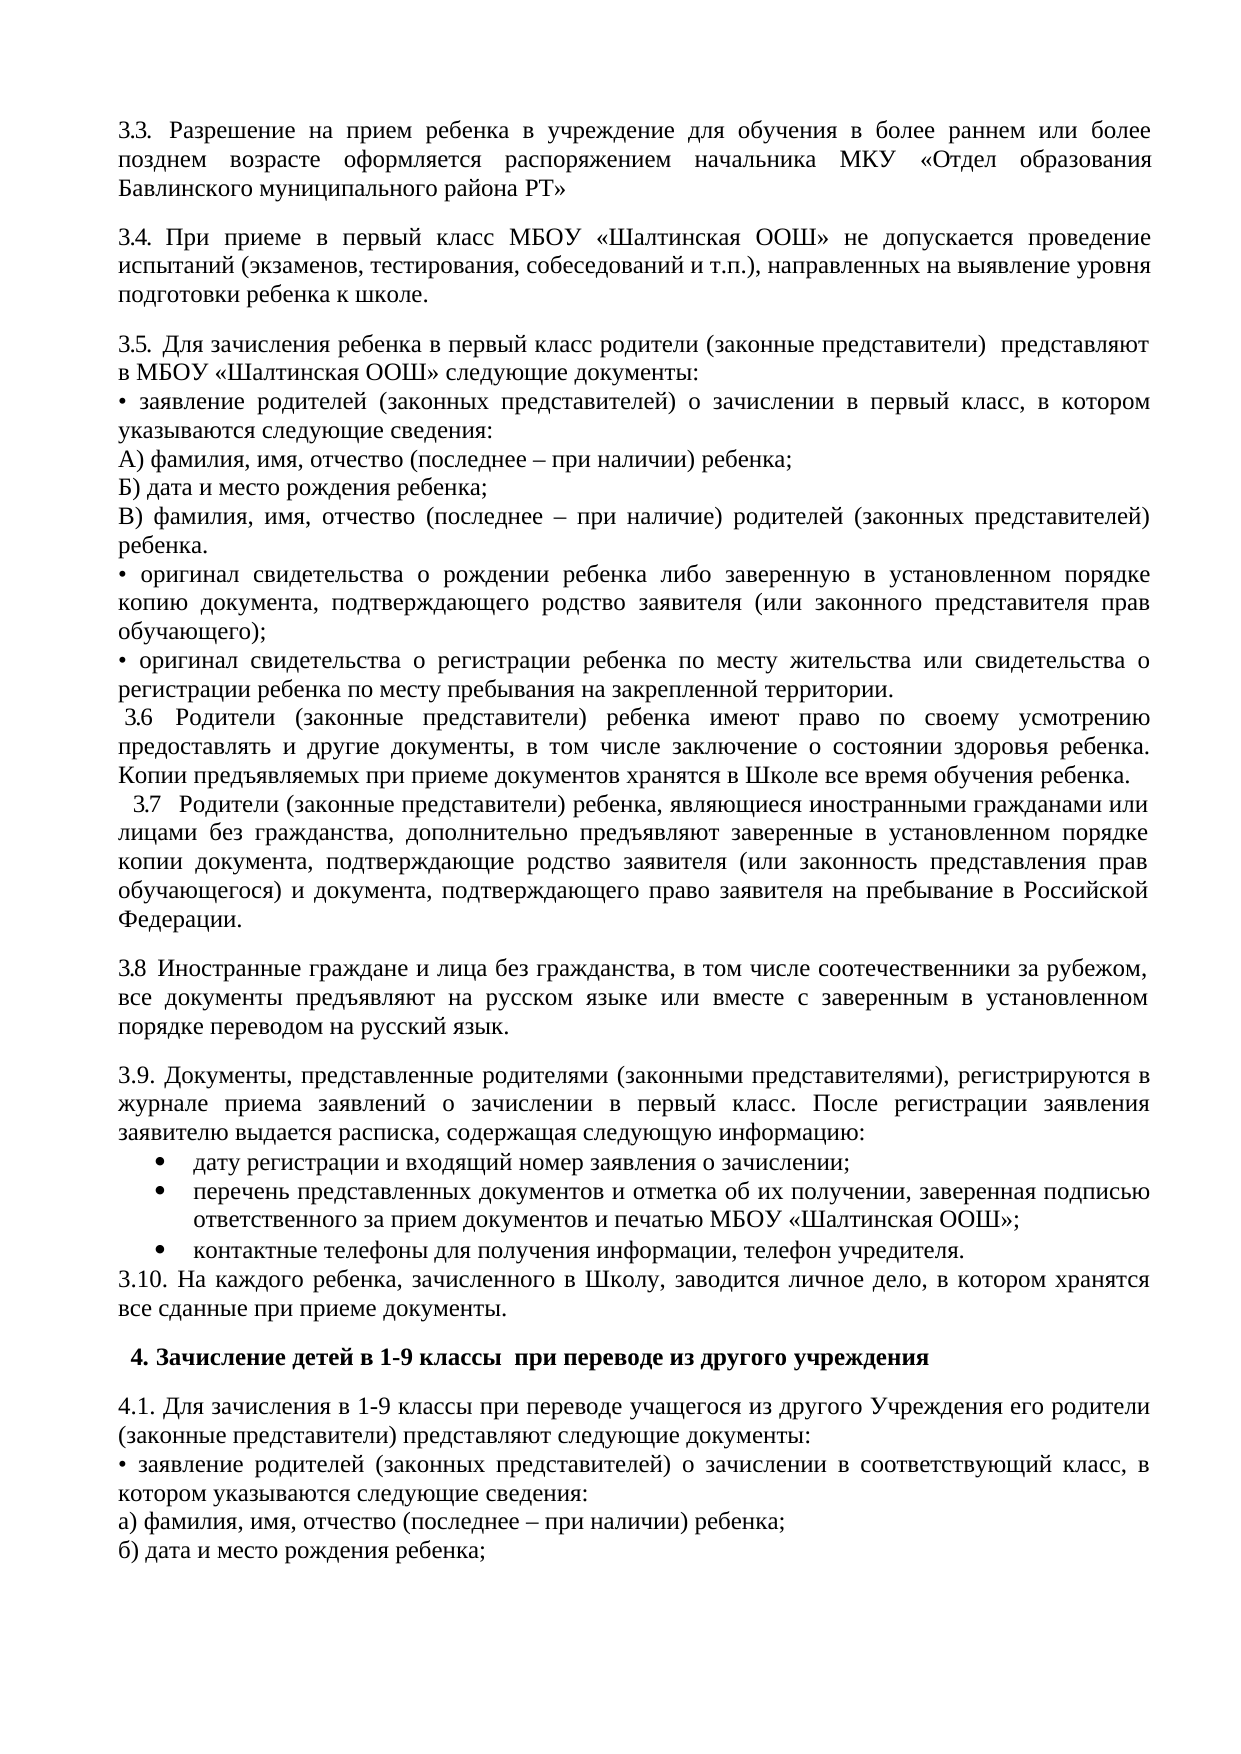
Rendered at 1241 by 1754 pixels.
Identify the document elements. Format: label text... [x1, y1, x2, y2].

list Документы, представленные родителями (законными представителями), регистрируются в журнале приема заявлений о зачислении в первый класс. После регистрации заявления заявителю выдается расписка, содержащая следующую информацию: [118, 1060, 1151, 1146]
list Разрешение на прием ребенка в учреждение для обучения в более раннем или более позднем возрасте оформляется распоряжением начальника МКУ «Отдел образования Бавлинского муниципального района РТ» [118, 115, 1152, 201]
list Для зачисления в 1-9 классы при переводе учащегося из другого Учреждения его родители (законные представители) представляют следующие документы: [118, 1391, 1152, 1449]
list Для зачисления ребенка в первый класс родители (законные представители) представляют в МБОУ «Шалтинская ООШ» следующие документы: [118, 329, 1151, 386]
list оригинал свидетельства о регистрации ребенка по месту жительства или свидетельства о регистрации ребенка по месту пребывания на закрепленной территории. [118, 645, 1151, 702]
list заявление родителей (законных представителей) о зачислении в соответствующий класс, в котором указываются следующие сведения: [118, 1449, 1151, 1506]
list При приеме в первый класс МБОУ «Шалтинская ООШ» не допускается проведение испытаний (экзаменов, тестирования, собеседований и т.п.), направленных на выявление уровня подготовки ребенка к школе. [118, 222, 1152, 308]
list На каждого ребенка, зачисленного в Школу, заводится личное дело, в котором хранятся все сданные при приеме документы. [118, 1264, 1151, 1322]
text а) фамилия, имя, отчество (последнее – при наличии) ребенка; б) дата и место рождения ребенка; [118, 1506, 787, 1564]
list заявление родителей (законных представителей) о зачислении в первый класс, в котором указываются следующие сведения: [118, 386, 1151, 444]
subtitle Зачисление детей в 1-9 классы при переводе из другого учреждения [130, 1342, 1165, 1371]
text В) фамилия, имя, отчество (последнее – при наличие) родителей (законных представителей) ребенка. [118, 501, 1151, 559]
text А) фамилия, имя, отчество (последнее – при наличии) ребенка; Б) дата и место рождения ребенка; [118, 444, 794, 501]
list контактные телефоны для получения информации, телефон учредителя. [156, 1234, 1165, 1264]
list Родители (законные представители) ребенка, являющиеся иностранными гражданами или лицами без гражданства, дополнительно предъявляют заверенные в установленном порядке копии документа, подтверждающие родство заявителя (или законность представления прав обучающегося) и документа, подтверждающего право заявителя на пребывание в Российской Федерации. [118, 789, 1149, 932]
list Иностранные граждане и лица без гражданства, в том числе соотечественники за рубежом, все документы предъявляют на русском языке или вместе с заверенным в установленном порядке переводом на русский язык. [118, 953, 1149, 1039]
list Родители (законные представители) ребенка имеют право по своему усмотрению предоставлять и другие документы, в том числе заключение о состоянии здоровья ребенка. Копии предъявляемых при приеме документов хранятся в Школе все время обучения ребенка. [118, 702, 1151, 789]
list дату регистрации и входящий номер заявления о зачислении; [156, 1146, 1165, 1177]
list перечень представленных документов и отметка об их получении, заверенная подписью ответственного за прием документов и печатью МБОУ «Шалтинская ООШ»; [156, 1177, 1152, 1233]
list оригинал свидетельства о рождении ребенка либо заверенную в установленном порядке копию документа, подтверждающего родство заявителя (или законного представителя прав обучающего); [118, 559, 1151, 645]
